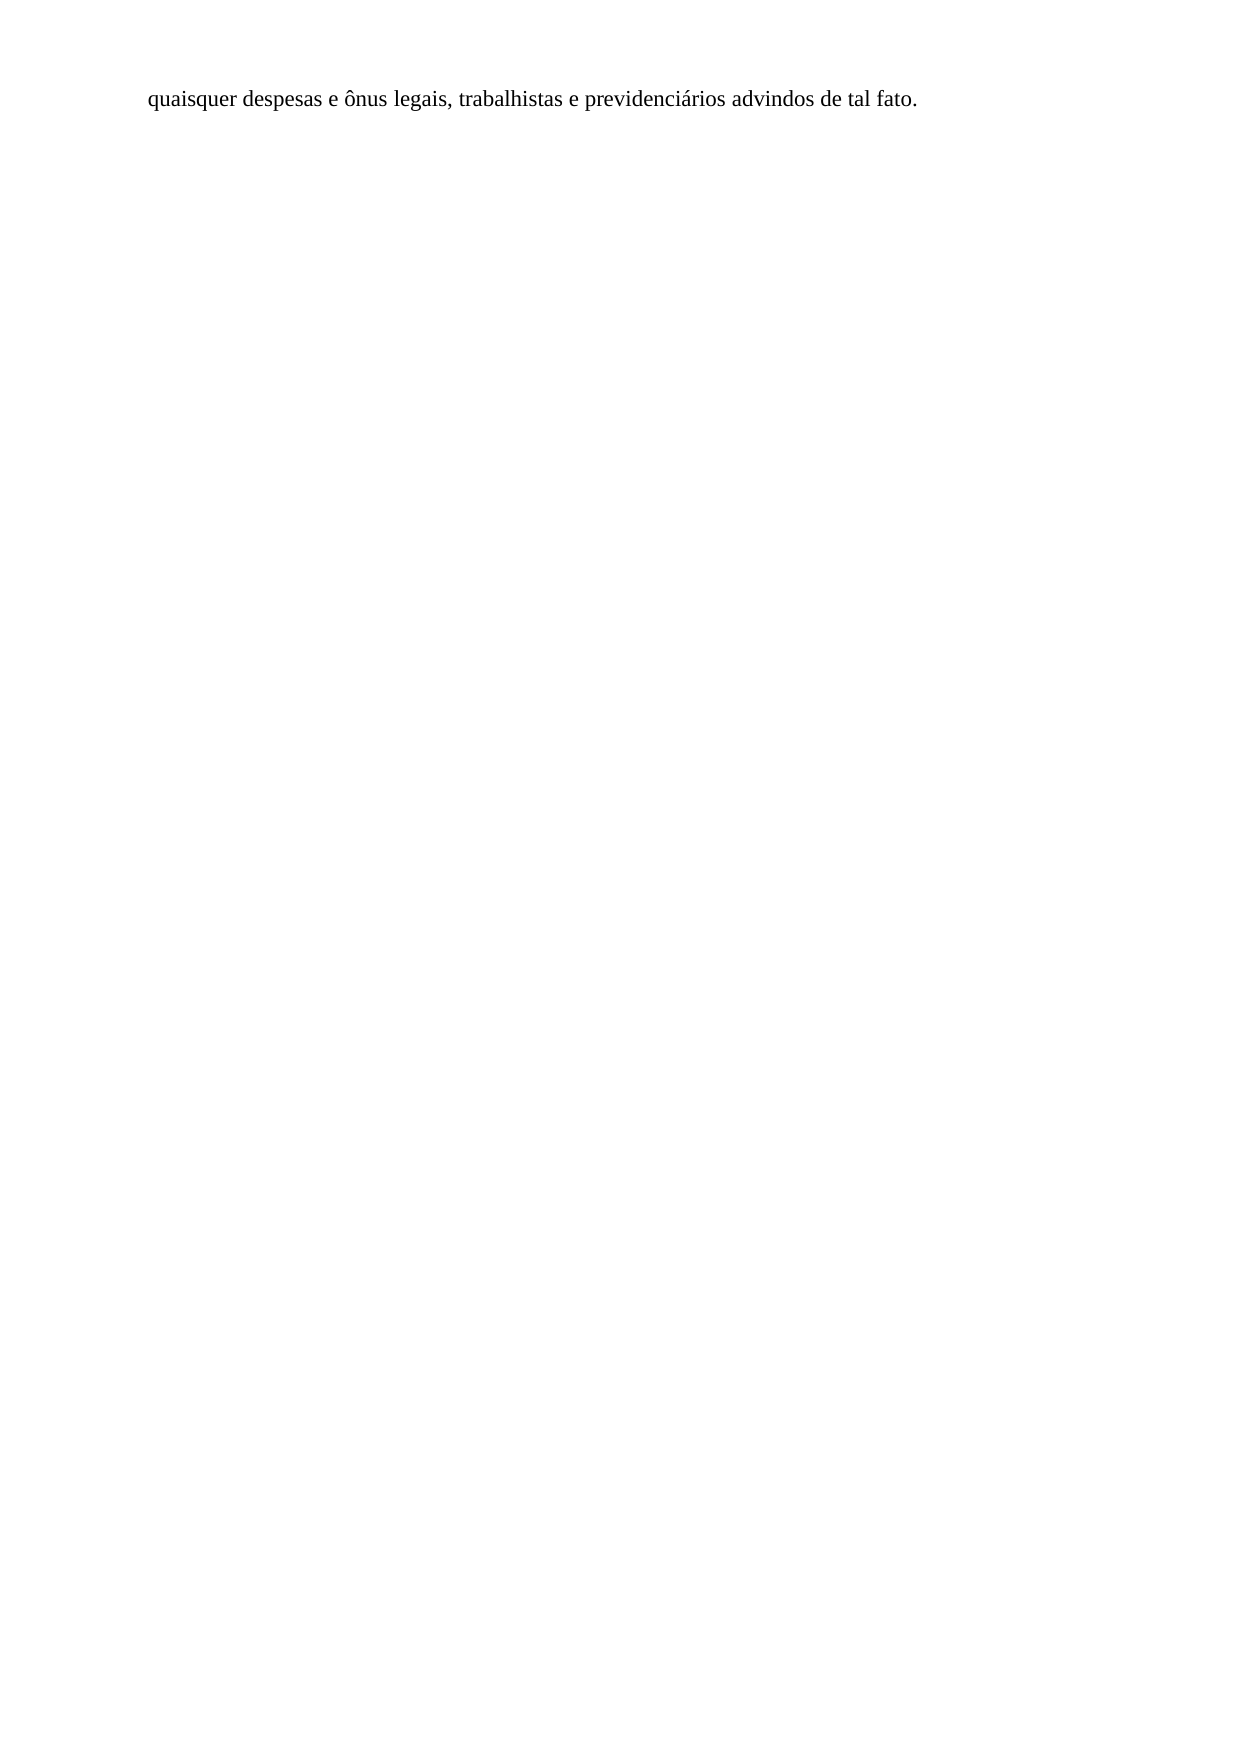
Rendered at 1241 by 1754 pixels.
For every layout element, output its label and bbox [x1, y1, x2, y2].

text [148, 88, 1139, 112]
